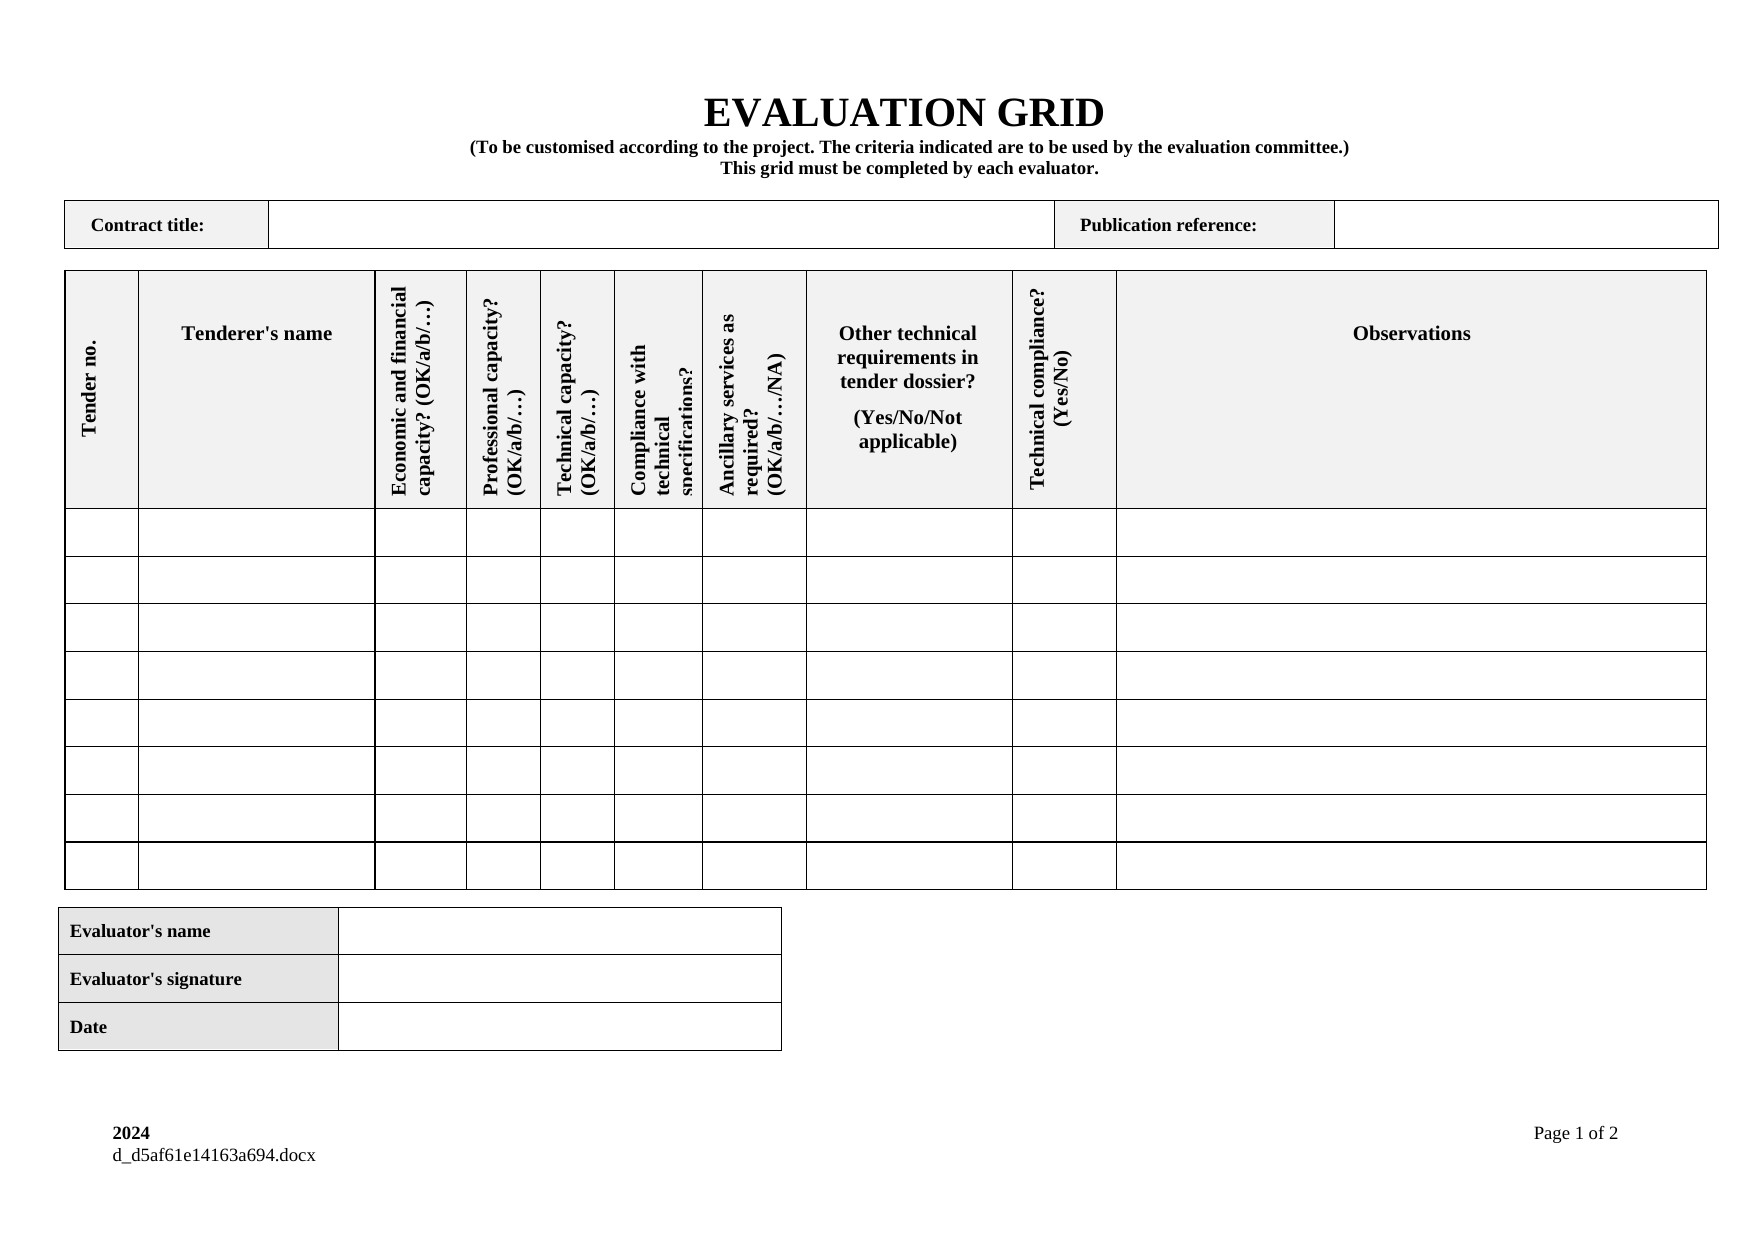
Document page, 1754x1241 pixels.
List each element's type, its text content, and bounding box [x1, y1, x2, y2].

table_cell [66, 795, 138, 841]
table_cell [1013, 843, 1116, 889]
table_cell [541, 700, 614, 746]
subtitle EVALUATION GRID (To be customised according to the project. The criteria indicated are to be used by the evaluation committee.) [201, 88, 1619, 157]
table_cell [541, 557, 614, 603]
table_cell [66, 557, 138, 603]
table_cell [541, 795, 614, 841]
table_header [1335, 201, 1718, 247]
table_header Professional capacity? (OK/a/b/…) [467, 271, 540, 508]
table_cell [807, 509, 1012, 556]
table_cell [1117, 700, 1706, 746]
table_cell [1013, 747, 1116, 794]
table_header [339, 908, 781, 954]
table_header Evaluator's name [59, 908, 338, 954]
table_cell [615, 843, 702, 889]
table_header Tenderer's name [139, 271, 374, 508]
table_cell [807, 652, 1012, 698]
table_cell [66, 652, 138, 698]
table_cell [467, 843, 540, 889]
table_header Publication reference: [1055, 201, 1334, 247]
table_cell [615, 604, 702, 651]
table_header Technical compliance? (Yes/No) [1013, 271, 1116, 508]
table_header Ancillary services as required? (OK/a/b/…/NA) [703, 271, 806, 508]
table_cell [1117, 747, 1706, 794]
table_cell [139, 795, 374, 841]
table_cell [1013, 652, 1116, 698]
table_cell [807, 604, 1012, 651]
table_cell [1117, 604, 1706, 651]
table_cell [703, 557, 806, 603]
table_cell [467, 747, 540, 794]
table_cell [139, 843, 374, 889]
table_cell [1013, 604, 1116, 651]
table_cell [615, 509, 702, 556]
table_cell [139, 604, 374, 651]
table_cell [376, 509, 466, 556]
table_cell [339, 1003, 781, 1049]
table_header Tender no. [66, 271, 138, 508]
table_cell [615, 652, 702, 698]
table_cell [1117, 509, 1706, 556]
table_cell [541, 509, 614, 556]
table_cell [703, 604, 806, 651]
table_cell [467, 700, 540, 746]
table_cell [807, 747, 1012, 794]
table_cell [1117, 795, 1706, 841]
table_cell [139, 509, 374, 556]
table_cell [66, 843, 138, 889]
table_header Technical capacity? (OK/a/b/…) [541, 271, 614, 508]
table_header [269, 201, 1054, 247]
table_cell [376, 843, 466, 889]
table_cell [703, 747, 806, 794]
table_cell [1117, 843, 1706, 889]
table_cell [807, 795, 1012, 841]
table_cell [1013, 509, 1116, 556]
table_cell [139, 652, 374, 698]
table_cell [1013, 795, 1116, 841]
table_cell [807, 557, 1012, 603]
table_cell [1117, 557, 1706, 603]
table_cell [807, 700, 1012, 746]
table_cell [615, 557, 702, 603]
table_cell [66, 604, 138, 651]
table_cell [376, 652, 466, 698]
table_cell [139, 747, 374, 794]
table_cell [541, 747, 614, 794]
table_cell [376, 700, 466, 746]
table_cell [467, 795, 540, 841]
table_cell [541, 604, 614, 651]
table_cell [376, 604, 466, 651]
table_cell Evaluator's signature [59, 955, 338, 1002]
table_cell [541, 843, 614, 889]
table_cell [467, 652, 540, 698]
table_cell [615, 700, 702, 746]
table_header Other technical requirements in tender dossier? (Yes/No/Not applicable) [807, 271, 1012, 508]
table_cell [615, 795, 702, 841]
table_cell [66, 700, 138, 746]
table_cell Date [59, 1003, 338, 1049]
table_cell [66, 747, 138, 794]
table_cell [703, 700, 806, 746]
table_cell [615, 747, 702, 794]
table_cell [339, 955, 781, 1002]
table_cell [1117, 652, 1706, 698]
table_cell [467, 509, 540, 556]
table_cell [703, 652, 806, 698]
table_cell [467, 557, 540, 603]
table_cell [703, 795, 806, 841]
table_cell [376, 747, 466, 794]
table_cell [541, 652, 614, 698]
subtitle This grid must be completed by each evaluator. [201, 157, 1619, 179]
table_cell [139, 557, 374, 603]
table_cell [66, 509, 138, 556]
table_cell [703, 509, 806, 556]
table_header Compliance with technical specifications? (OK/a/b/…) [615, 271, 702, 508]
table_cell [1013, 557, 1116, 603]
table_cell [703, 843, 806, 889]
table_header Observations [1117, 271, 1706, 508]
table_cell [1013, 700, 1116, 746]
table_header Economic and financial capacity? (OK/a/b/…) [376, 271, 466, 508]
table_cell [376, 795, 466, 841]
table_header Contract title: [65, 201, 268, 247]
table_cell [376, 557, 466, 603]
table_cell [467, 604, 540, 651]
table_cell [139, 700, 374, 746]
table_cell [807, 843, 1012, 889]
